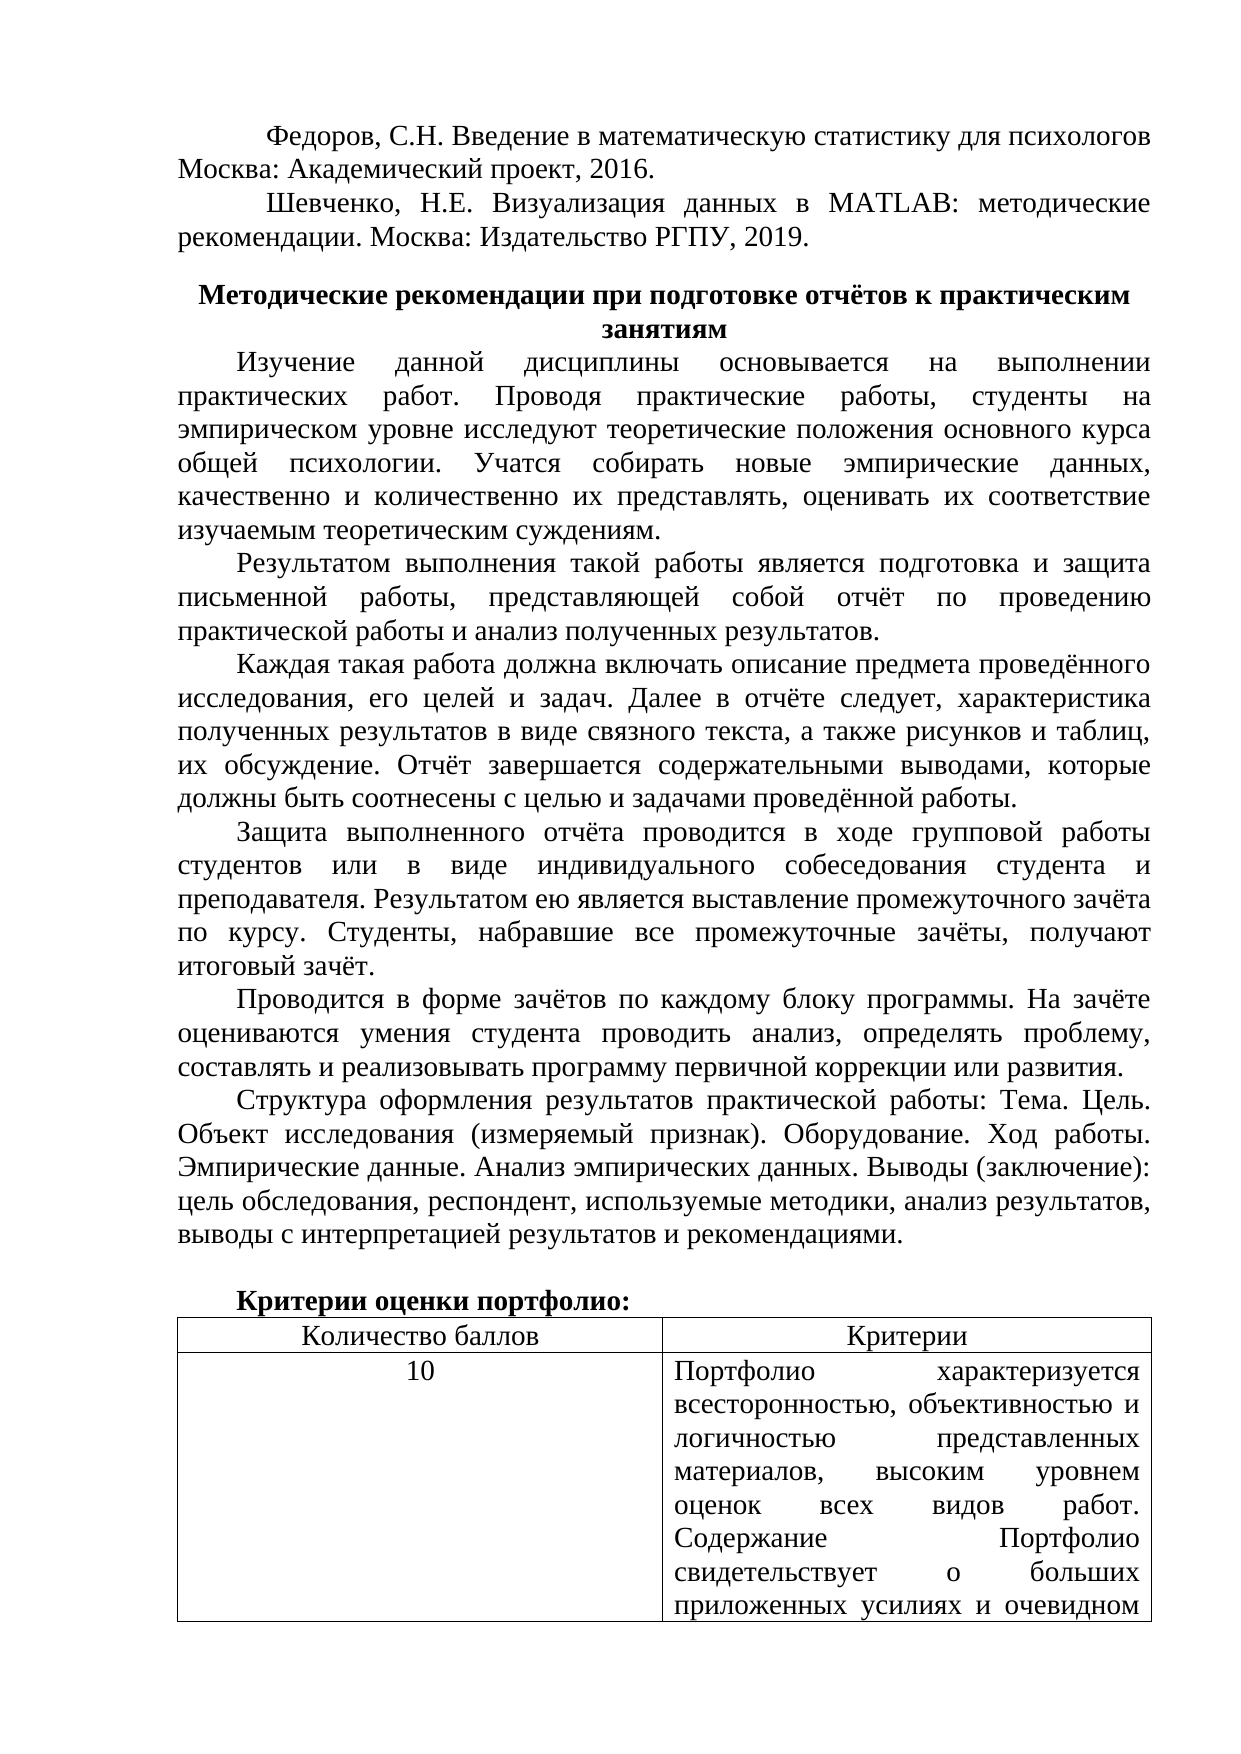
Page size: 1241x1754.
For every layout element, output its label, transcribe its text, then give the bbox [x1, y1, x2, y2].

text Каждая такая работа должна включать описание предмета проведённого исследования, его целей и задач. Далее в отчёте следует, характеристика полученных результатов в виде связного текста, а также рисунков и таблиц, их обсуждение. Отчёт завершается содержательными выводами, которые должны быть соотнесены с целью и задачами проведённой работы. [177, 646, 1152, 814]
text Федоров, С.Н. Введение в математическую статистику для психологов Москва: Академический проект, 2016. [177, 118, 1152, 185]
table_header Критерии [663, 1318, 1151, 1352]
subtitle Методические рекомендации при подготовке отчётов к практическим занятиям [177, 277, 1152, 344]
table_header Количество баллов [178, 1318, 662, 1352]
text Структура оформления результатов практической работы: Тема. Цель. Объект исследования (измеряемый признак). Оборудование. Ход работы. Эмпирические данные. Анализ эмпирических данных. Выводы (заключение): цель обследования, респондент, используемые методики, анализ результатов, выводы с интерпретацией результатов и рекомендациями. [177, 1082, 1152, 1250]
text Критерии оценки портфолио: [177, 1283, 1152, 1317]
text Защита выполненного отчёта проводится в ходе групповой работы студентов или в виде индивидуального собеседования студента и преподавателя. Результатом ею является выставление промежуточного зачёта по курсу. Студенты, набравшие все промежуточные зачёты, получают итоговый зачёт. [177, 814, 1152, 982]
table_cell 10 [178, 1353, 662, 1621]
text Результатом выполнения такой работы является подготовка и защита письменной работы, представляющей собой отчёт по проведению практической работы и анализ полученных результатов. [177, 546, 1152, 646]
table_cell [663, 1353, 1151, 1621]
text Проводится в форме зачётов по каждому блоку программы. На зачёте оцениваются умения студента проводить анализ, определять проблему, составлять и реализовывать программу первичной коррекции или развития. [177, 982, 1152, 1082]
text Шевченко, Н.Е. Визуализация данных в MATLAB: методические рекомендации. Москва: Издательство РГПУ, 2019. [177, 185, 1152, 252]
text Изучение данной дисциплины основывается на выполнении практических работ. Проводя практические работы, студенты на эмпирическом уровне исследуют теоретические положения основного курса общей психологии. Учатся собирать новые эмпирические данных, качественно и количественно их представлять, оценивать их соответствие изучаемым теоретическим суждениям. [177, 344, 1152, 546]
